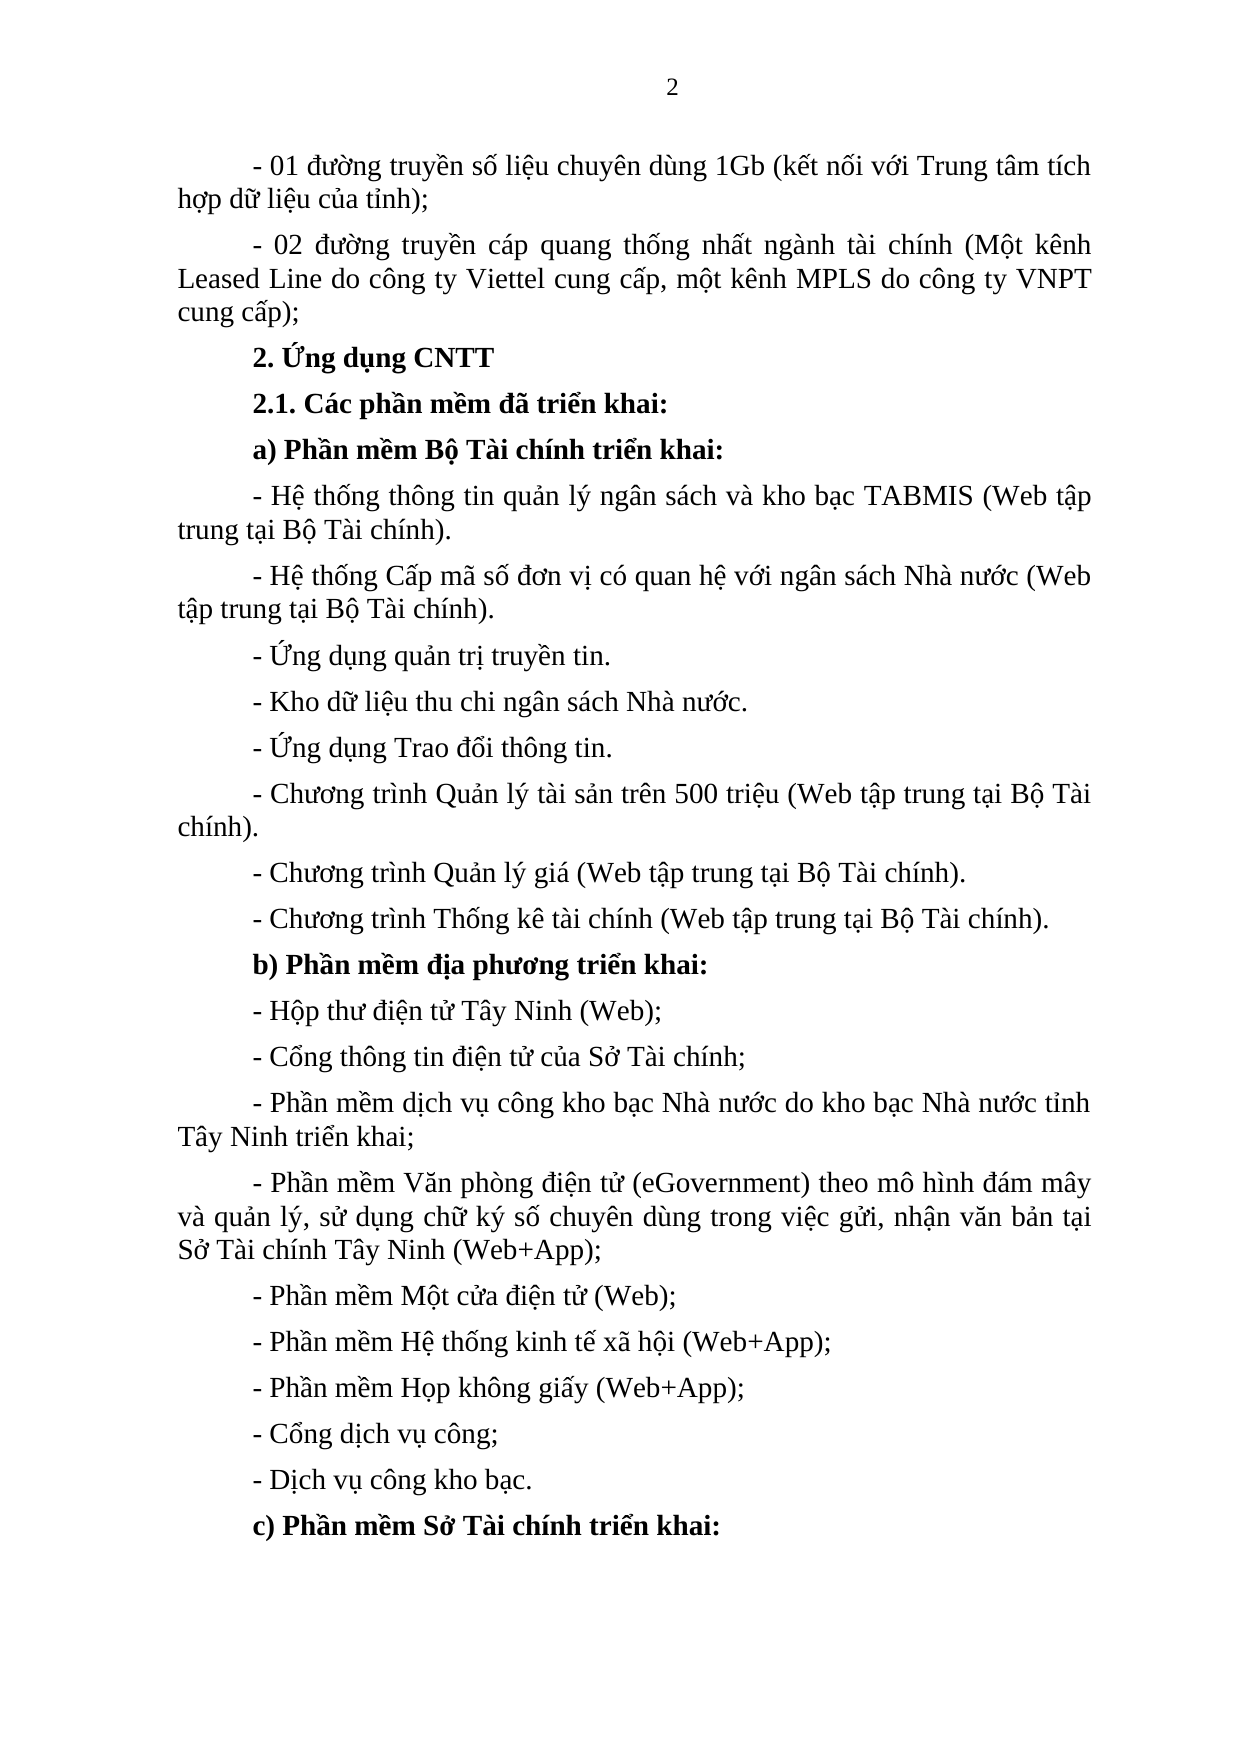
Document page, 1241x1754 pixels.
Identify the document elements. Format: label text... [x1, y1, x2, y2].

text - Hệ thống Cấp mã số đơn vị có quan hệ với ngân sách Nhà nước (Web tập trung tại Bộ Tài chính). [177, 558, 1092, 625]
text - Chương trình Quản lý tài sản trên 500 triệu (Web tập trung tại Bộ Tài chính). [177, 776, 1092, 843]
text - Phần mềm Họp không giấy (Web+App); [177, 1370, 1092, 1404]
text - Phần mềm Hệ thống kinh tế xã hội (Web+App); [177, 1324, 1092, 1358]
text - Phần mềm dịch vụ công kho bạc Nhà nước do kho bạc Nhà nước tỉnh Tây Ninh triển khai; [177, 1086, 1092, 1153]
text - 01 đường truyền số liệu chuyên dùng 1Gb (kết nối với Trung tâm tích hợp dữ liệu của tỉnh); [177, 148, 1092, 215]
text a) Phần mềm Bộ Tài chính triển khai: [177, 432, 1092, 466]
text c) Phần mềm Sở Tài chính triển khai: [177, 1508, 1092, 1542]
text - Chương trình Thống kê tài chính (Web tập trung tại Bộ Tài chính). [177, 901, 1092, 935]
text - Ứng dụng Trao đổi thông tin. [177, 730, 1092, 763]
text - Phần mềm Văn phòng điện tử (eGovernment) theo mô hình đám mây và quản lý, sử dụng chữ ký số chuyên dùng trong việc gửi, nhận văn bản tại Sở Tài chính Tây Ninh (Web+App); [177, 1165, 1092, 1266]
text - 02 đường truyền cáp quang thống nhất ngành tài chính (Một kênh Leased Line do công ty Viettel cung cấp, một kênh MPLS do công ty VNPT cung cấp); [177, 227, 1092, 328]
text - Hộp thư điện tử Tây Ninh (Web); [177, 993, 1092, 1027]
text - Kho dữ liệu thu chi ngân sách Nhà nước. [177, 684, 1092, 717]
text 2. Ứng dụng CNTT [177, 340, 1092, 374]
text - Phần mềm Một cửa điện tử (Web); [177, 1278, 1092, 1312]
text - Cổng thông tin điện tử của Sở Tài chính; [177, 1039, 1092, 1073]
text 2.1. Các phần mềm đã triển khai: [177, 386, 1092, 420]
text - Hệ thống thông tin quản lý ngân sách và kho bạc TABMIS (Web tập trung tại Bộ Tài chính). [177, 478, 1092, 546]
text - Dịch vụ công kho bạc. [177, 1462, 1092, 1496]
text b) Phần mềm địa phương triển khai: [177, 947, 1092, 981]
text - Ứng dụng quản trị truyền tin. [177, 638, 1092, 671]
text - Cổng dịch vụ công; [177, 1416, 1092, 1450]
text - Chương trình Quản lý giá (Web tập trung tại Bộ Tài chính). [177, 855, 1092, 889]
